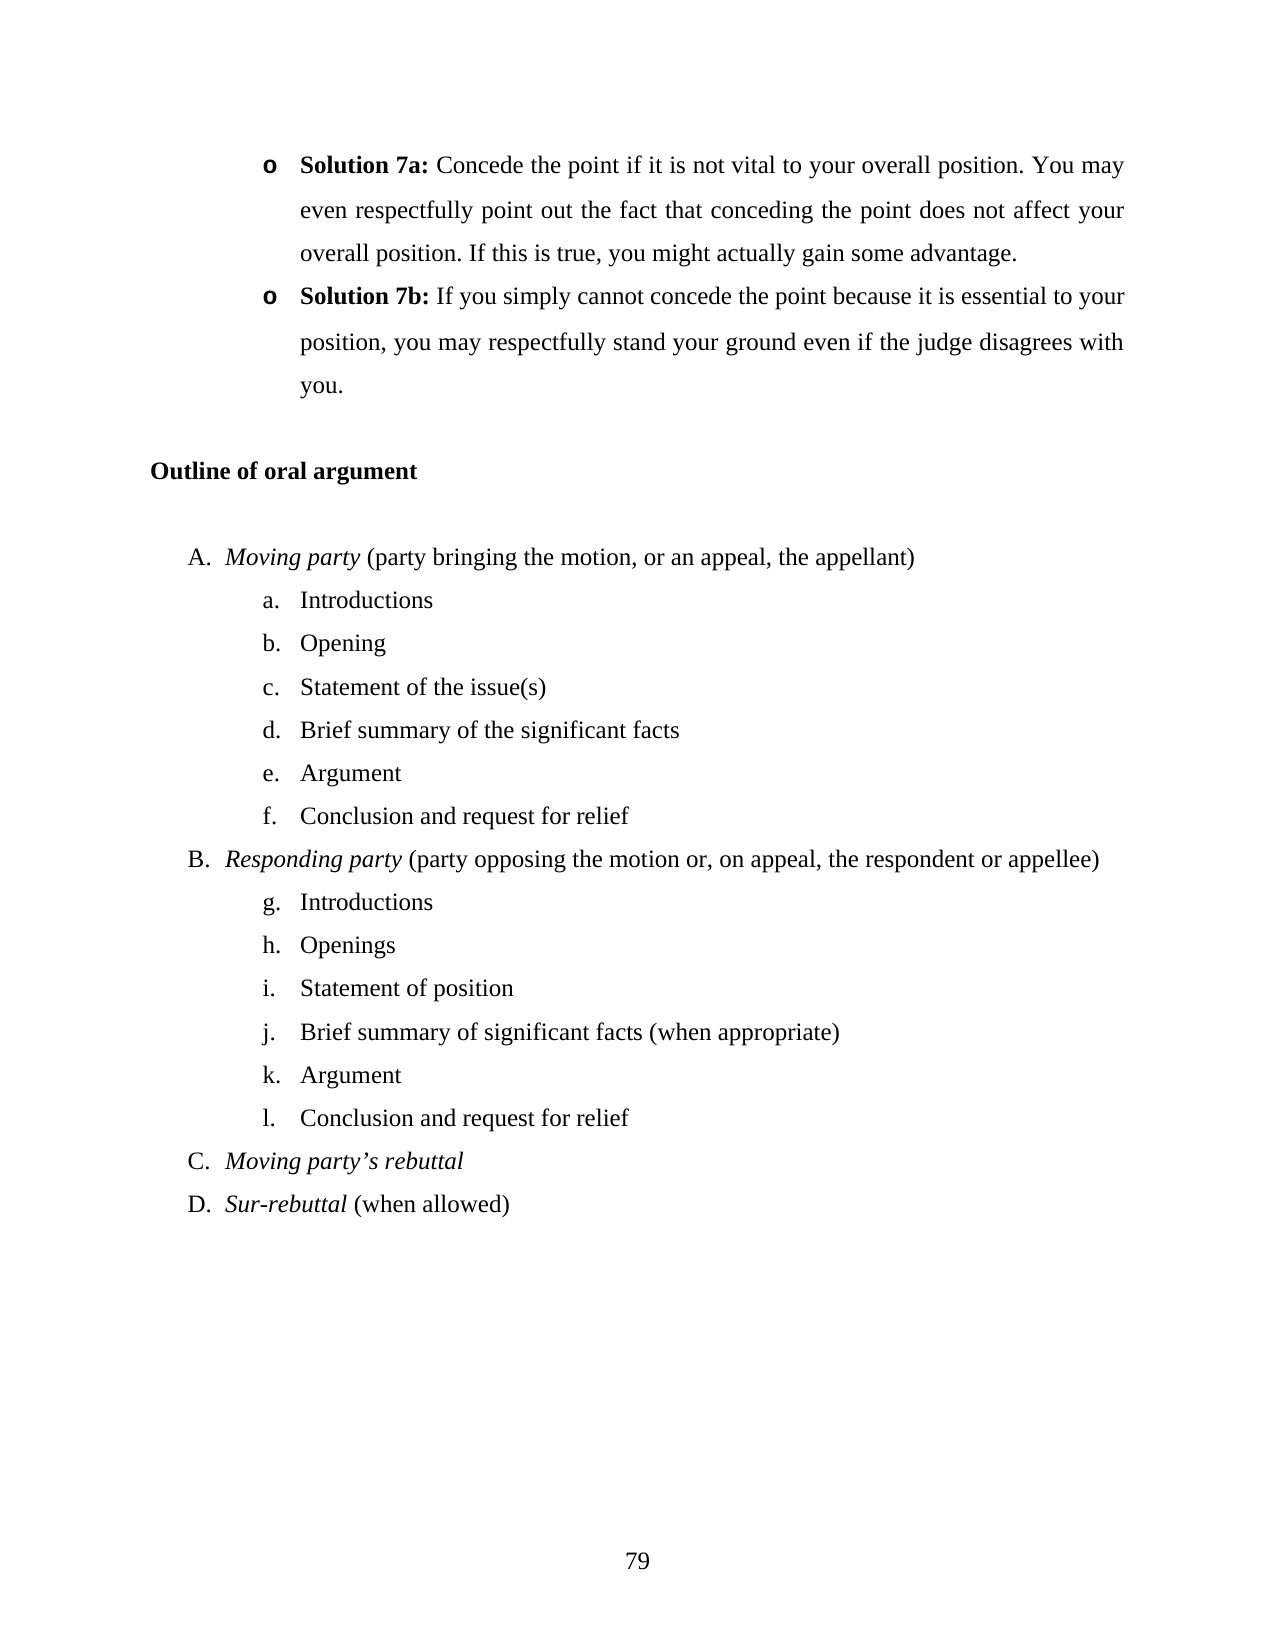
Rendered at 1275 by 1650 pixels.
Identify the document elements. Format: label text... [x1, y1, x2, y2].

list g. Introductions [262, 887, 1125, 916]
list a. Introductions [262, 585, 1125, 614]
list Sur-rebuttal (when allowed) [187, 1189, 1125, 1218]
list o Solution 7a: Concede the point if it is not vital to your overall position. You may even respectfully point out the fact that conceding the point does not affect your overall position. If this is true, you might actually gain some advantage. [262, 150, 1125, 267]
list f. Conclusion and request for relief [262, 801, 1125, 830]
list h. Openings [262, 930, 1125, 959]
list e. Argument [262, 758, 1125, 787]
list j. Brief summary of significant facts (when appropriate) [262, 1017, 1125, 1045]
list o Solution 7b: If you simply cannot concede the point because it is essential to your position, you may respectfully stand your ground even if the judge disagrees with you. [262, 281, 1125, 398]
list Moving party (party bringing the motion, or an appeal, the appellant) [187, 542, 1125, 571]
text Outline of oral argument [150, 456, 1125, 485]
list l. Conclusion and request for relief [262, 1103, 1125, 1132]
list i. Statement of position [262, 973, 1125, 1002]
list c. Statement of the issue(s) [262, 672, 1125, 700]
list Moving party’s rebuttal [187, 1146, 1125, 1175]
list d. Brief summary of the significant facts [262, 715, 1125, 743]
list b. Opening [262, 628, 1125, 657]
list Responding party (party opposing the motion or, on appeal, the respondent or appellee) [187, 844, 1125, 873]
list k. Argument [262, 1060, 1125, 1088]
